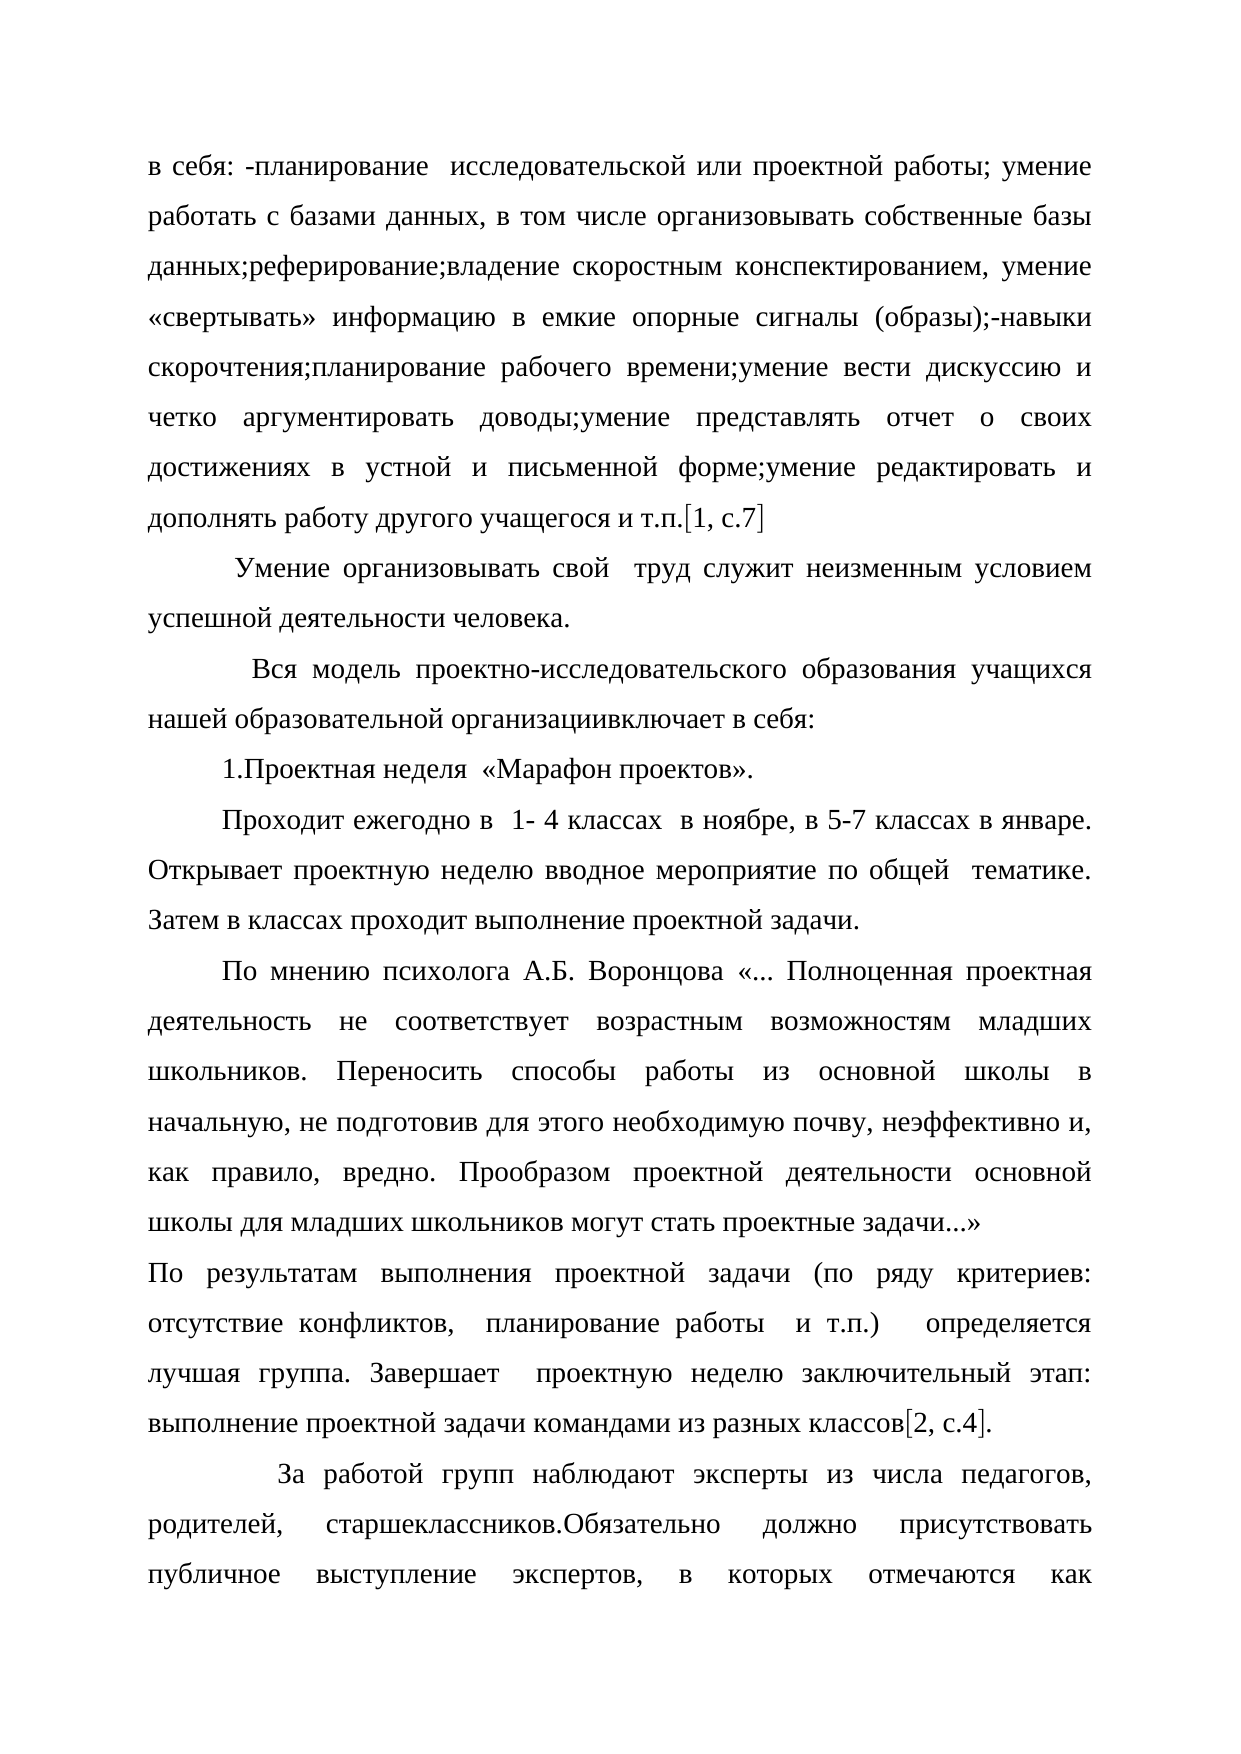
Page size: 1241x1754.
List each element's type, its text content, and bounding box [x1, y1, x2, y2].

text По результатам выполнения проектной задачи (по ряду критериев: отсутствие конфликтов, планирование работы и т.п.) определяется лучшая группа. Завершает проектную неделю заключительный этап: выполнение проектной задачи командами из разных классов2, с.4. [148, 1255, 1092, 1439]
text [148, 1456, 1092, 1590]
text Вся модель проектно-исследовательского образования учащихся нашей образовательной организациивключает в себя: [148, 651, 1092, 735]
text По мнению психолога А.Б. Воронцова «... Полноценная проектная деятельность не соответствует возрастным возможностям младших школьников. Переносить способы работы из основной школы в начальную, не подготовив для этого необходимую почву, неэффективно и, как правило, вредно. Прообразом проектной деятельности основной школы для младших школьников могут стать проектные задачи...» [148, 953, 1092, 1238]
text Проходит ежегодно в 1- 4 классах в ноябре, в 5-7 классах в январе. Открывает проектную неделю вводное мероприятие по общей тематике. Затем в классах проходит выполнение проектной задачи. [148, 802, 1092, 936]
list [148, 148, 1092, 533]
text Умение организовывать свой труд служит неизменным условием успешной деятельности человека. [148, 550, 1092, 634]
text 1.Проектная неделя «Марафон проектов». [148, 752, 1092, 785]
